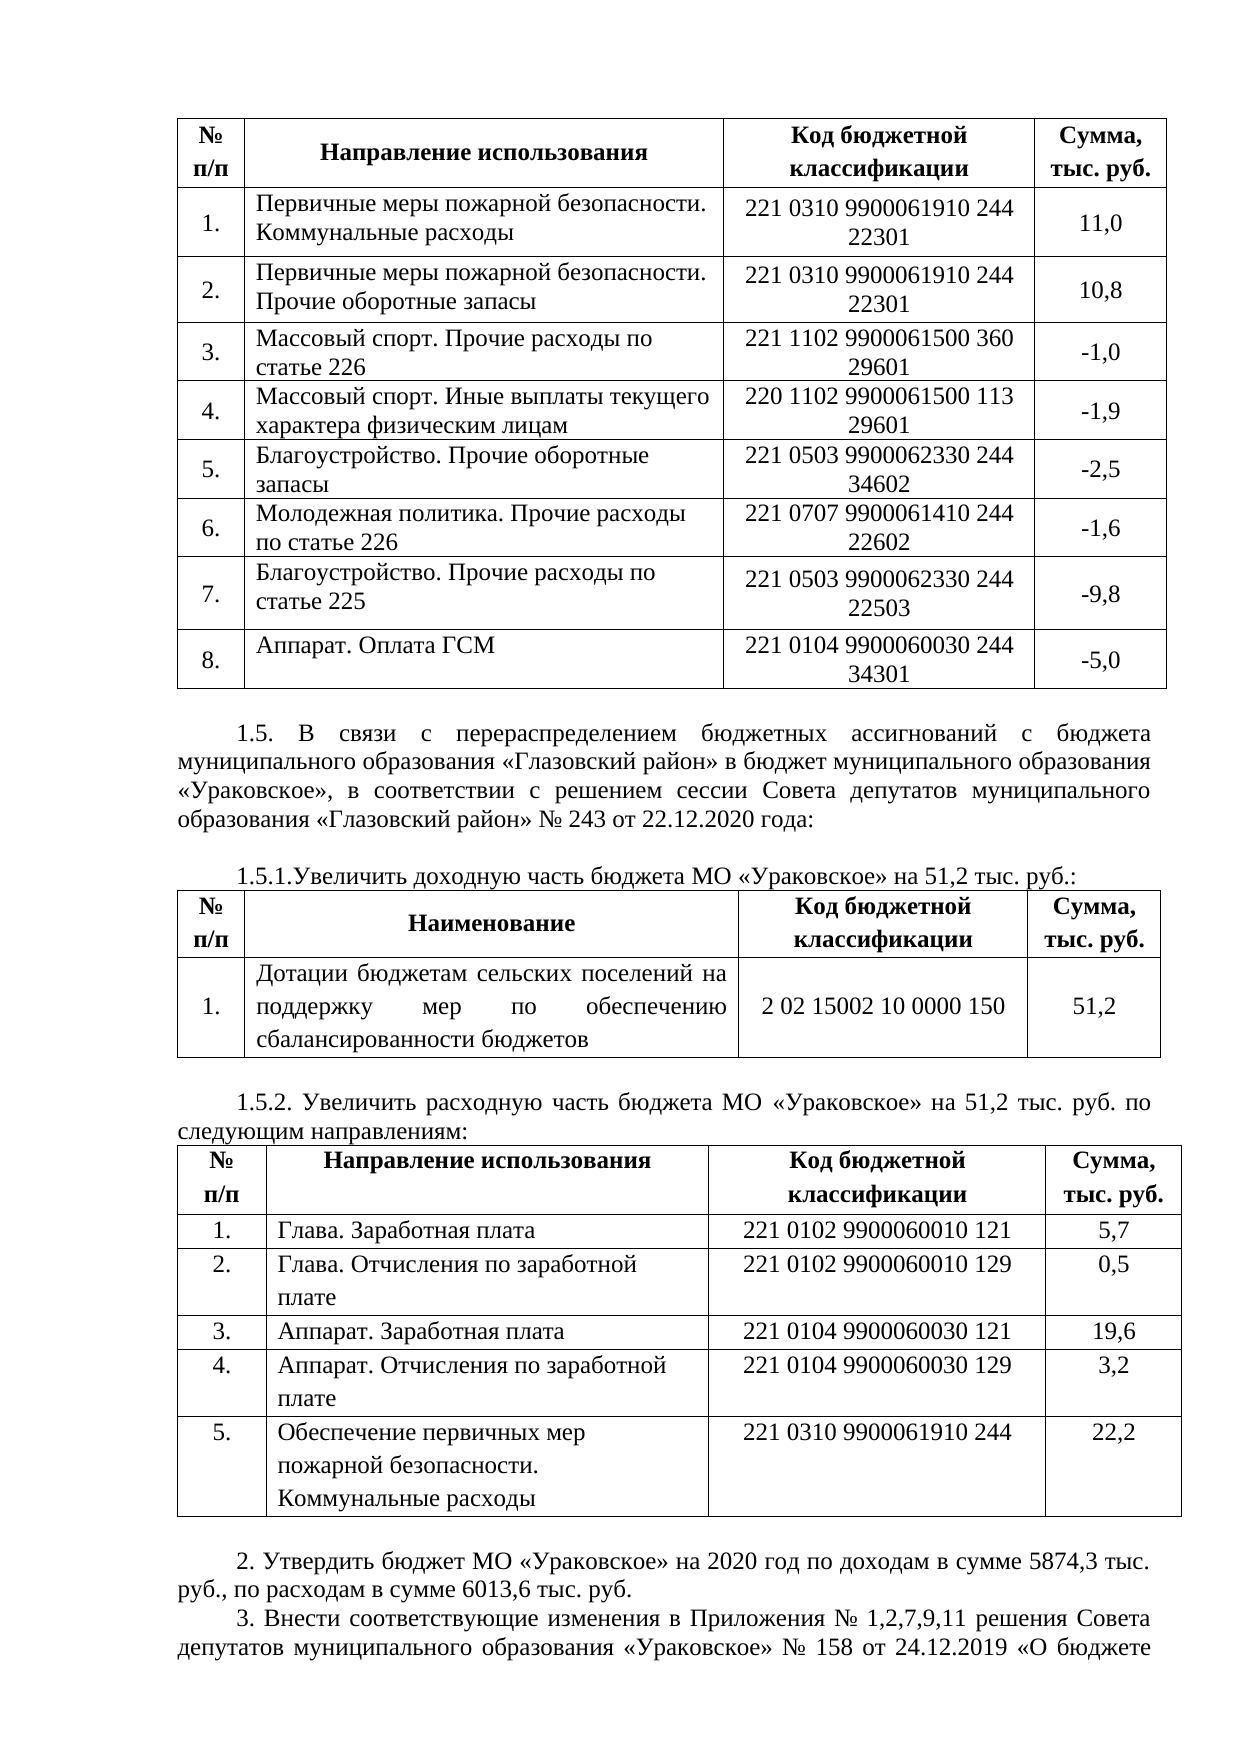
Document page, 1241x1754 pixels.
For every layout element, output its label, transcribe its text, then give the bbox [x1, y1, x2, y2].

table_cell 6. [178, 499, 244, 556]
table_cell 4. [178, 381, 244, 439]
table_cell Глава. Отчисления по заработной плате [267, 1249, 708, 1315]
table_cell 3. [178, 1316, 266, 1349]
table_cell -1,6 [1035, 499, 1166, 556]
table_header Наименование [245, 891, 738, 957]
table_cell 221 0102 9900060010 129 [709, 1249, 1045, 1315]
table_cell 10,8 [1035, 257, 1166, 322]
table_cell 11,0 [1035, 188, 1166, 256]
table_header Направление использования [267, 1146, 708, 1214]
text 2. Утвердить бюджет МО «Ураковское» на 2020 год по доходам в сумме 5874,3 тыс. руб., по расходам в сумме 6013,6 тыс. руб. [177, 1546, 1152, 1603]
table_cell Молодежная политика. Прочие расходы по статье 226 [245, 499, 723, 556]
table_cell 19,6 [1046, 1316, 1181, 1349]
table_cell 220 1102 9900061500 113 29601 [724, 381, 1034, 439]
table_cell 221 1102 9900061500 360 29601 [724, 323, 1034, 380]
table_cell Первичные меры пожарной безопасности. Прочие оборотные запасы [245, 257, 723, 322]
table_cell 8. [178, 630, 244, 688]
table_cell Массовый спорт. Иные выплаты текущего характера физическим лицам [245, 381, 723, 439]
table_cell 221 0104 9900060030 129 [709, 1350, 1045, 1416]
text 1.5. В связи с перераспределением бюджетных ассигнований с бюджета муниципального образования «Глазовский район» в бюджет муниципального образования «Ураковское», в соответствии с решением сессии Совета депутатов муниципального образования «Глазовский район» № 243 от 22.12.2020 года: [177, 718, 1152, 833]
table_cell 221 0310 9900061910 244 22301 [724, 188, 1034, 256]
table_cell 2. [178, 257, 244, 322]
table_header № п/п [178, 1146, 266, 1214]
table_cell 221 0310 9900061910 244 [709, 1417, 1045, 1516]
table_cell Благоустройство. Прочие оборотные запасы [245, 440, 723, 497]
table_cell -1,9 [1035, 381, 1166, 439]
table_header № п/п [178, 891, 244, 957]
table_cell Аппарат. Заработная плата [267, 1316, 708, 1349]
table_cell 5. [178, 440, 244, 497]
table_header Сумма, тыс. руб. [1028, 891, 1160, 957]
table_cell 221 0310 9900061910 244 22301 [724, 257, 1034, 322]
table_cell 1. [178, 1215, 266, 1248]
table_cell -1,0 [1035, 323, 1166, 380]
table_header Код бюджетной классификации [709, 1146, 1045, 1214]
text 1.5.1.Увеличить доходную часть бюджета МО «Ураковское» на 51,2 тыс. руб.: [177, 861, 1152, 890]
table_header Код бюджетной классификации [739, 891, 1027, 957]
table_cell -5,0 [1035, 630, 1166, 688]
table_cell 221 0503 9900062330 244 22503 [724, 557, 1034, 629]
table_cell 0,5 [1046, 1249, 1181, 1315]
table_cell 3. [178, 323, 244, 380]
table_cell Благоустройство. Прочие расходы по статье 225 [245, 557, 723, 629]
table_cell Обеспечение первичных мер пожарной безопасности. Коммунальные расходы [267, 1417, 708, 1516]
table_cell 51,2 [1028, 958, 1160, 1057]
table_cell Дотации бюджетам сельских поселений на поддержку мер по обеспечению сбалансированности бюджетов [245, 958, 738, 1057]
table_cell 221 0104 9900060030 121 [709, 1316, 1045, 1349]
table_cell 221 0707 9900061410 244 22602 [724, 499, 1034, 556]
table_header Сумма, тыс. руб. [1046, 1146, 1181, 1214]
table_header № п/п [178, 119, 244, 187]
table_cell Аппарат. Оплата ГСМ [245, 630, 723, 688]
table_cell 1. [178, 958, 244, 1057]
table_cell 2 02 15002 10 0000 150 [739, 958, 1027, 1057]
table_cell 3,2 [1046, 1350, 1181, 1416]
table_header Направление использования [245, 119, 723, 187]
text 1.5.2. Увеличить расходную часть бюджета МО «Ураковское» на 51,2 тыс. руб. по следующим направлениям: [177, 1087, 1152, 1144]
table_cell Массовый спорт. Прочие расходы по статье 226 [245, 323, 723, 380]
table_cell -9,8 [1035, 557, 1166, 629]
table_header Код бюджетной классификации [724, 119, 1034, 187]
table_cell -2,5 [1035, 440, 1166, 497]
table_cell 221 0102 9900060010 121 [709, 1215, 1045, 1248]
table_header Сумма, тыс. руб. [1035, 119, 1166, 187]
table_cell 5,7 [1046, 1215, 1181, 1248]
table_cell 22,2 [1046, 1417, 1181, 1516]
table_cell Глава. Заработная плата [267, 1215, 708, 1248]
table_cell 4. [178, 1350, 266, 1416]
table_cell 221 0503 9900062330 244 34602 [724, 440, 1034, 497]
table_cell 7. [178, 557, 244, 629]
table_cell 1. [178, 188, 244, 256]
table_cell 5. [178, 1417, 266, 1516]
table_cell 221 0104 9900060030 244 34301 [724, 630, 1034, 688]
table_cell Аппарат. Отчисления по заработной плате [267, 1350, 708, 1416]
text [177, 1603, 1152, 1661]
table_cell 2. [178, 1249, 266, 1315]
table_cell Первичные меры пожарной безопасности. Коммунальные расходы [245, 188, 723, 256]
